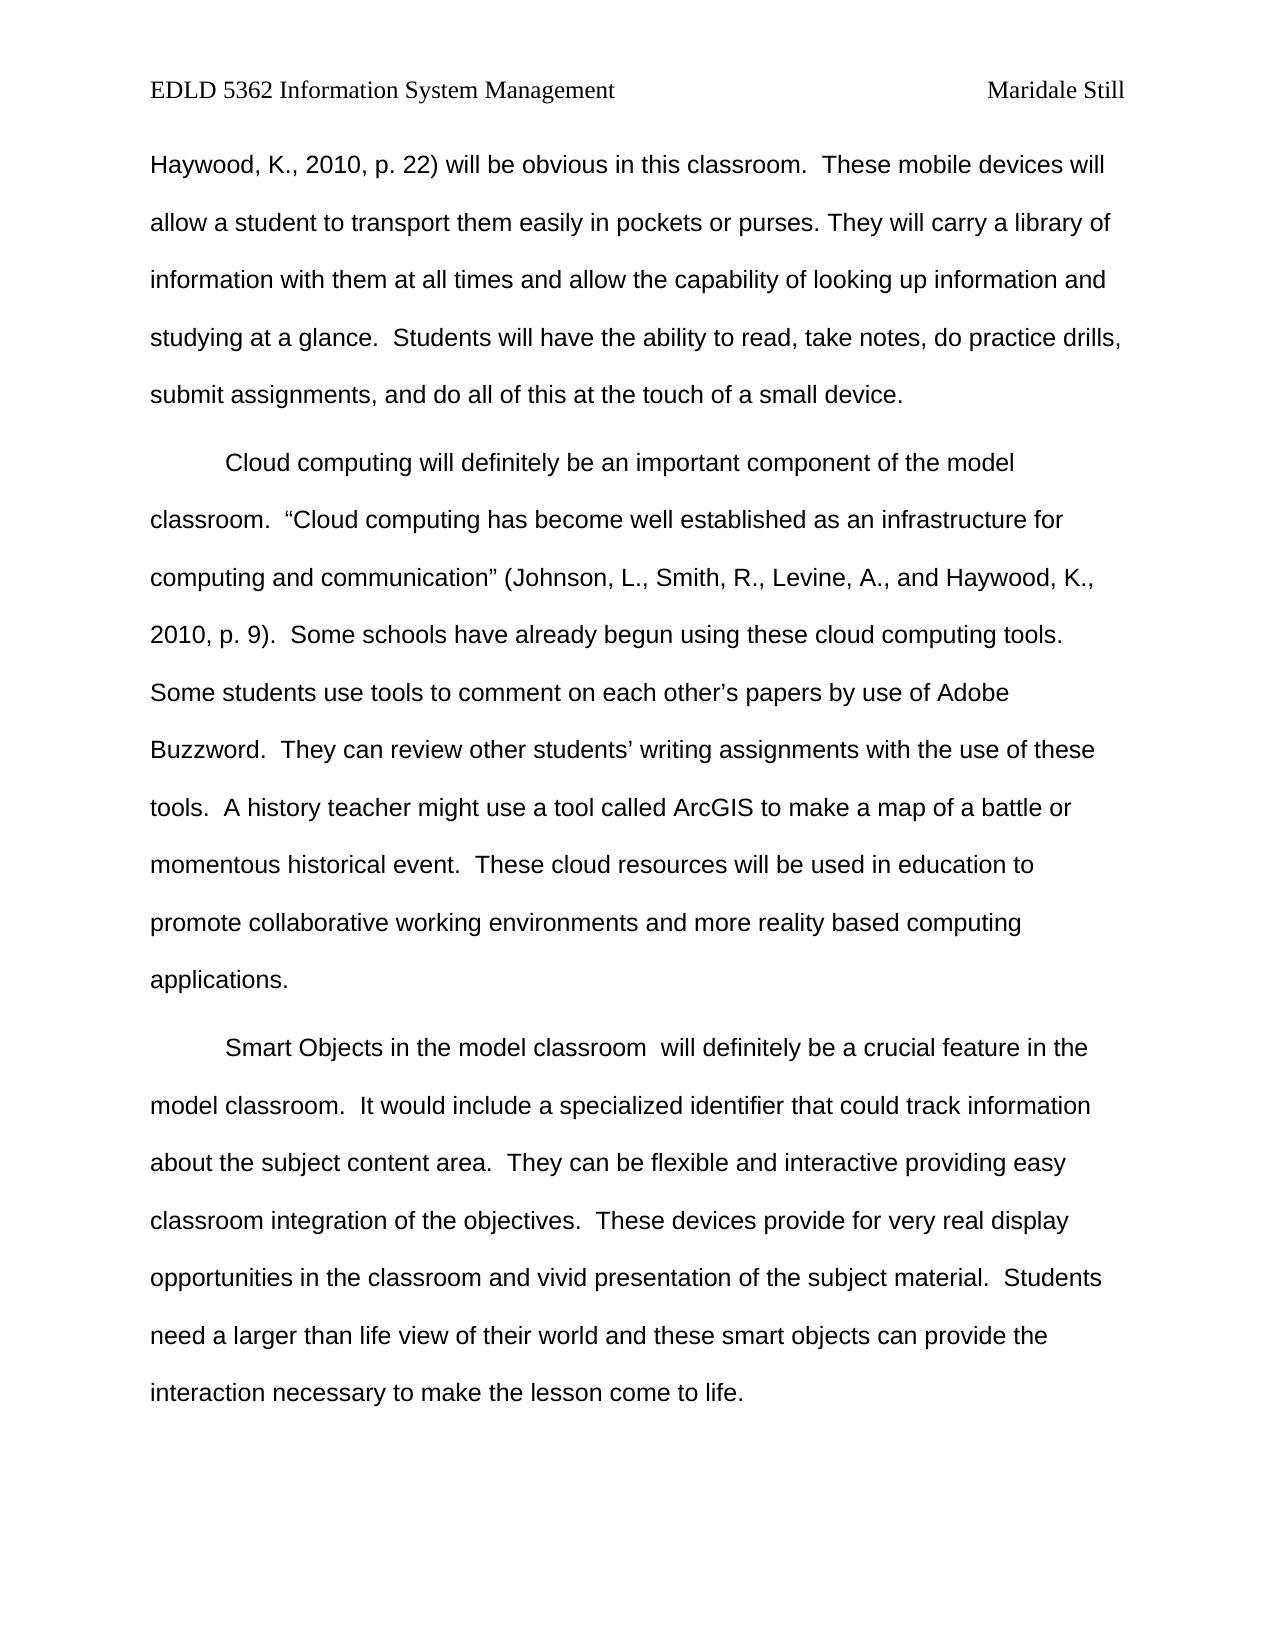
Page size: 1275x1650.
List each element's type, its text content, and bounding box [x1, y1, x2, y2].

text Smart Objects in the model classroom will definitely be a crucial feature in the model classroom. It would include a specialized identifier that could track information about the subject content area. They can be flexible and interactive providing easy classroom integration of the objectives. These devices provide for very real display opportunities in the classroom and vivid presentation of the subject material. Students need a larger than life view of their world and these smart objects can provide the interaction necessary to make the lesson come to life. [150, 1033, 1125, 1407]
text Cloud computing will definitely be an important component of the model classroom. “Cloud computing has become well established as an infrastructure for computing and communication” (Johnson, L., Smith, R., Levine, A., and Haywood, K., 2010, p. 9). Some schools have already begun using these cloud computing tools. Some students use tools to comment on each other’s papers by use of Adobe Buzzword. They can review other students’ writing assignments with the use of these tools. A history teacher might use a tool called ArcGIS to make a map of a battle or momentous historical event. These cloud resources will be used in education to promote collaborative working environments and more reality based computing applications. [150, 448, 1125, 994]
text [150, 150, 1125, 409]
